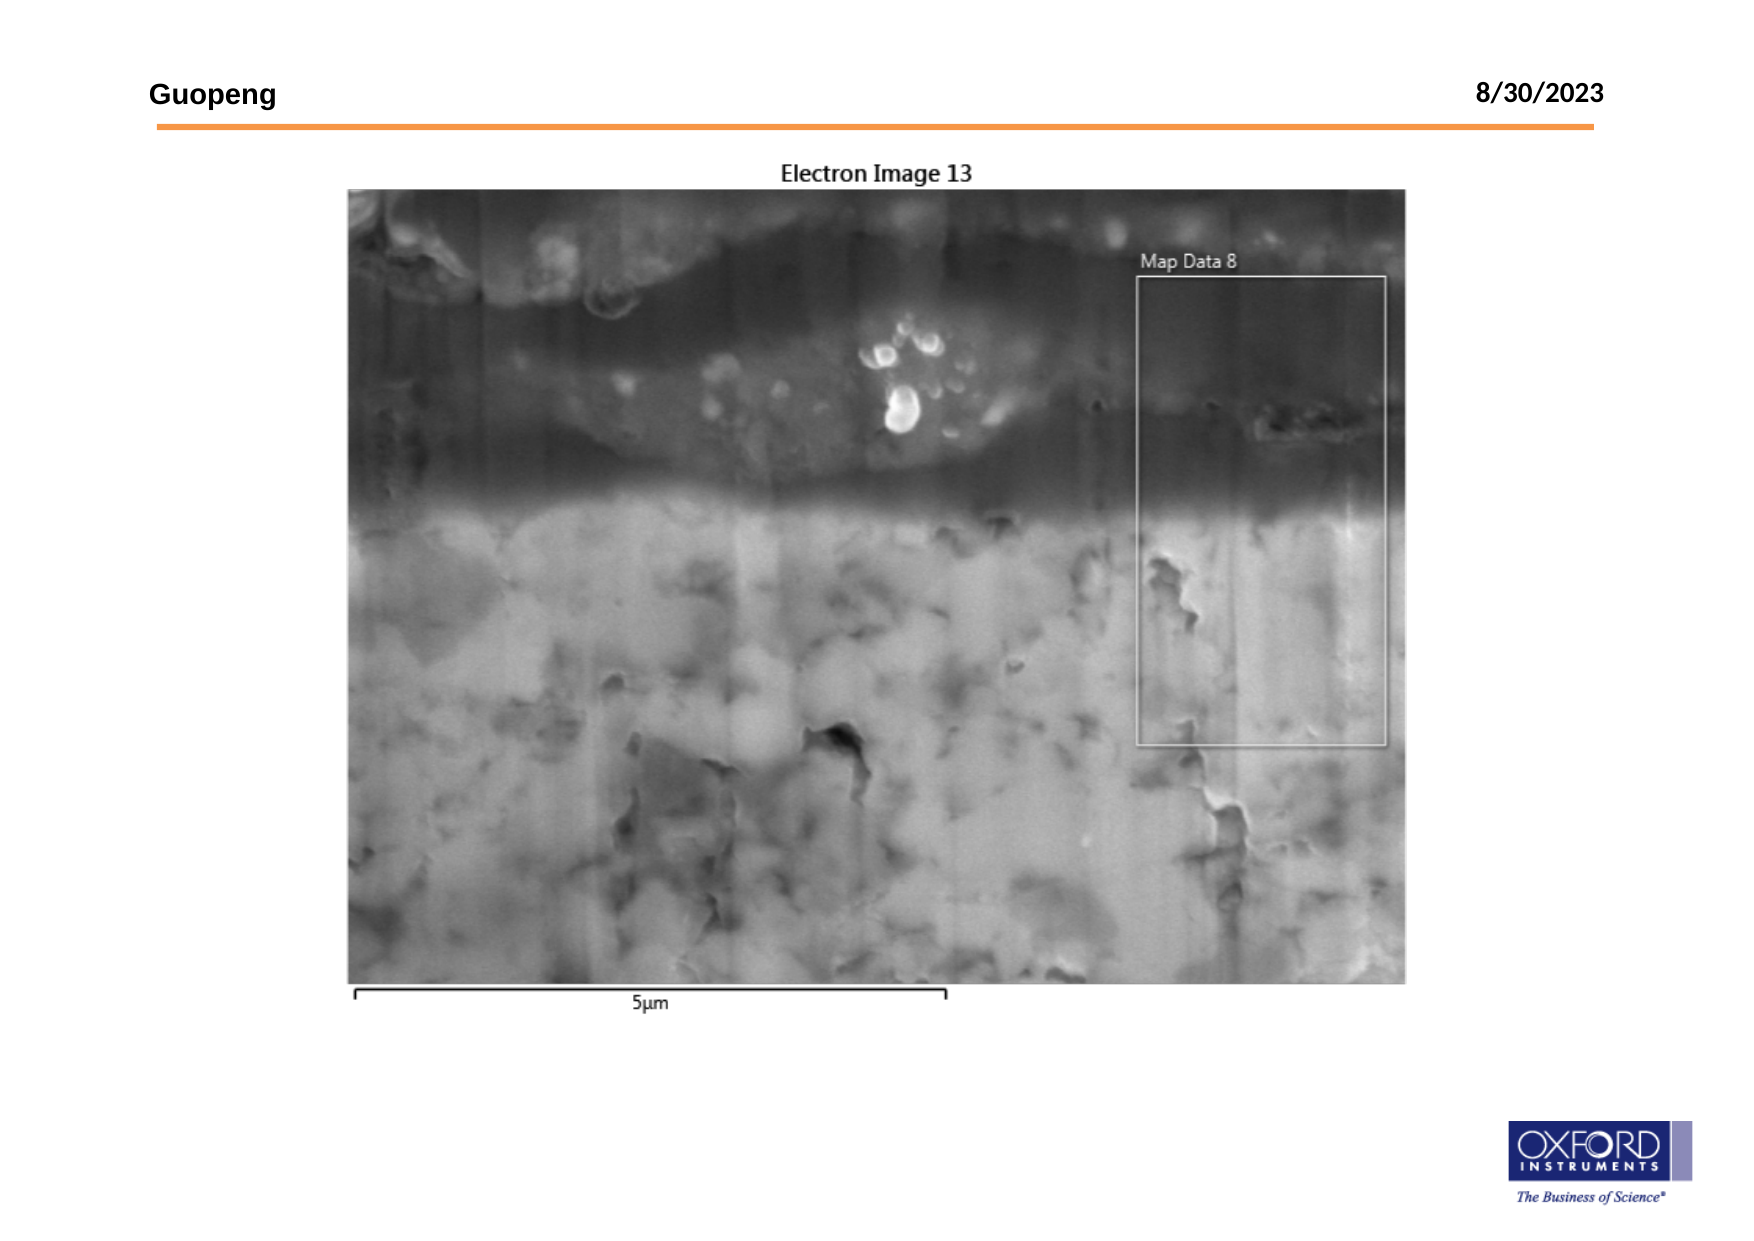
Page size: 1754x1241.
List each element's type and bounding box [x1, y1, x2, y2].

picture [1508, 1121, 1693, 1207]
